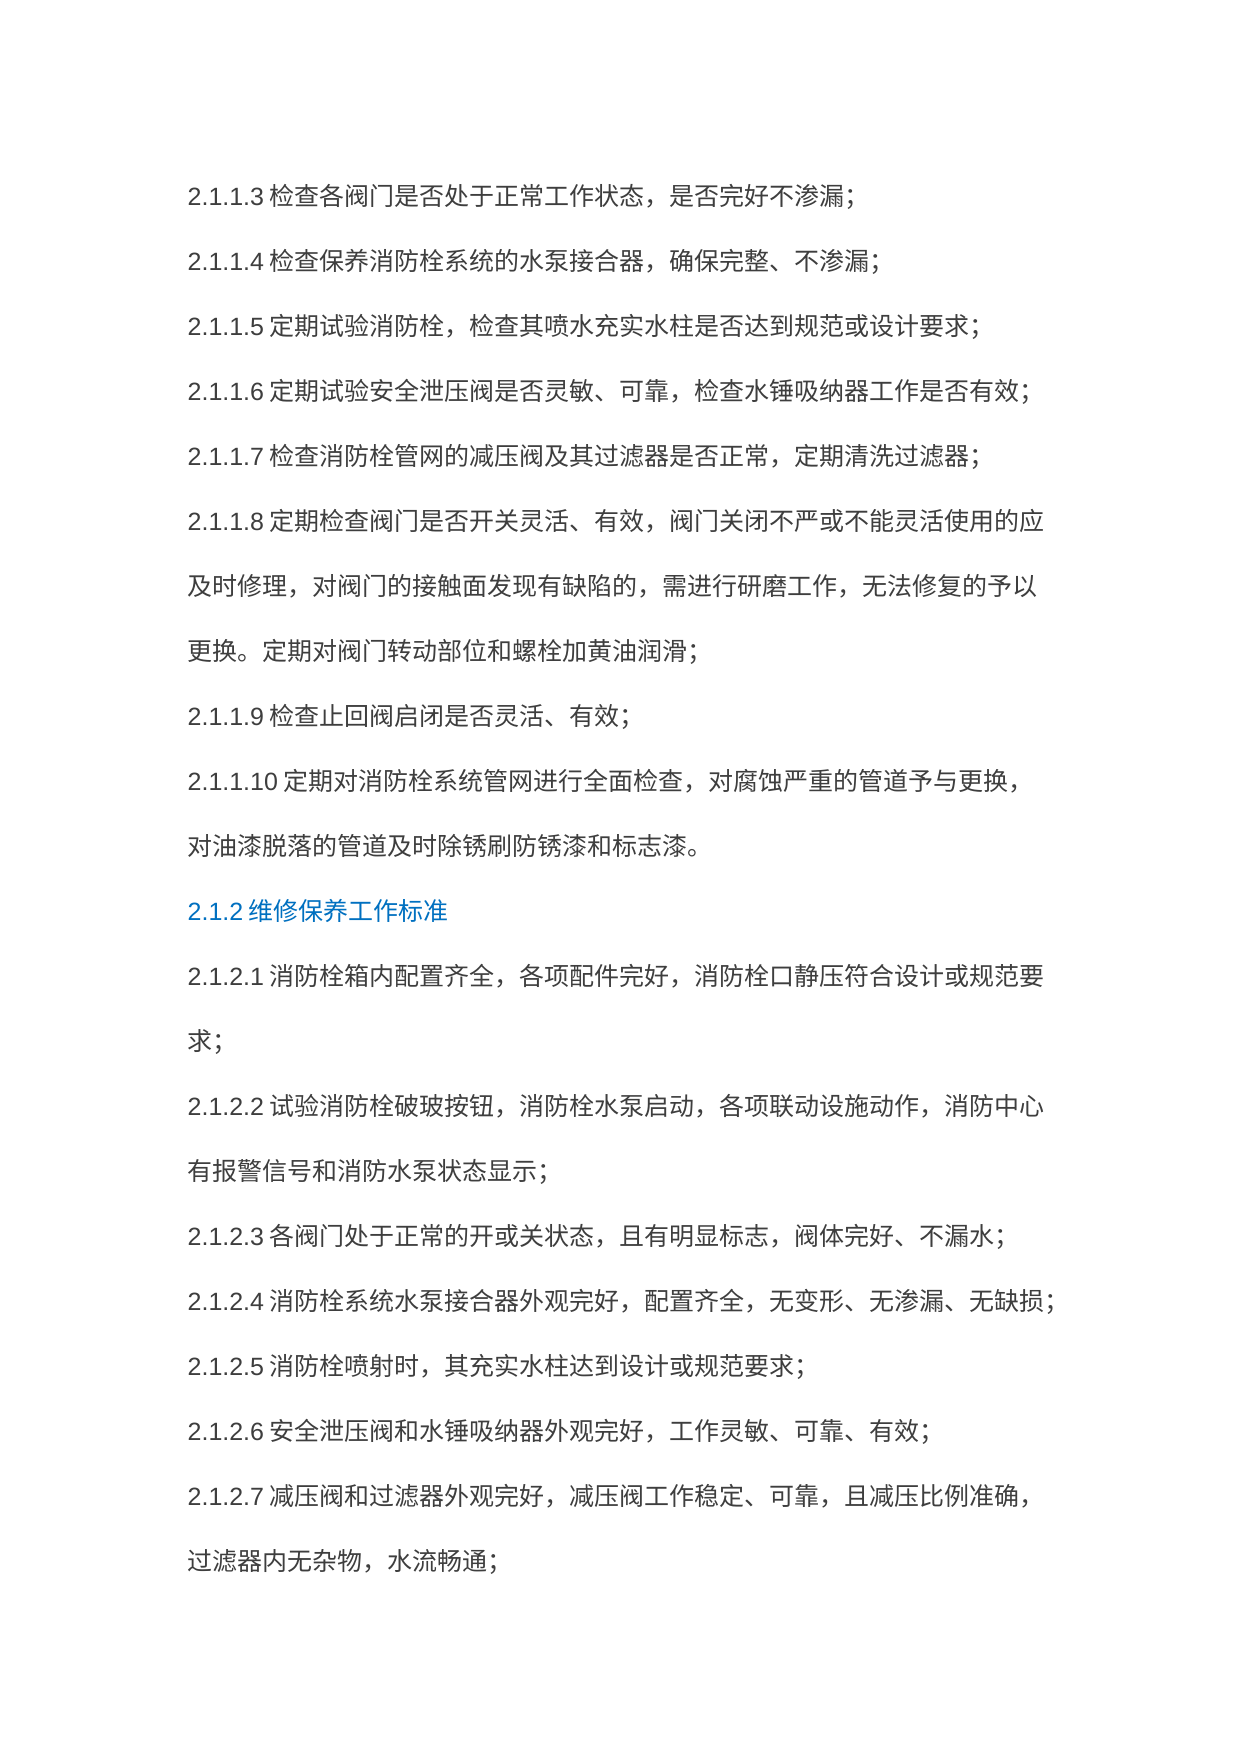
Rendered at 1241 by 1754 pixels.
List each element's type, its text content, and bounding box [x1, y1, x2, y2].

text 2.1.1.4检查保养消防栓系统的水泵接合器，确保完整、不渗漏； [187, 227, 1053, 292]
text 2.1.2.7减压阀和过滤器外观完好，减压阀工作稳定、可靠，且减压比例准确，过滤器内无杂物，水流畅通； [187, 1462, 1053, 1592]
text 2.1.2.2试验消防栓破玻按钮，消防栓水泵启动，各项联动设施动作，消防中心有报警信号和消防水泵状态显示； [187, 1072, 1053, 1202]
text 2.1.2.6安全泄压阀和水锤吸纳器外观完好，工作灵敏、可靠、有效； [187, 1397, 1053, 1462]
text 2.1.1.3检查各阀门是否处于正常工作状态，是否完好不渗漏； [187, 162, 1053, 227]
text 2.1.2.3各阀门处于正常的开或关状态，且有明显标志，阀体完好、不漏水； [187, 1202, 1053, 1267]
text 2.1.2.4消防栓系统水泵接合器外观完好，配置齐全，无变形、无渗漏、无缺损； [187, 1267, 1053, 1332]
text 2.1.2.5消防栓喷射时，其充实水柱达到设计或规范要求； [187, 1332, 1053, 1397]
text 2.1.2.1消防栓箱内配置齐全，各项配件完好，消防栓口静压符合设计或规范要求； [187, 942, 1053, 1072]
text 2.1.1.10定期对消防栓系统管网进行全面检查，对腐蚀严重的管道予与更换，对油漆脱落的管道及时除锈刷防锈漆和标志漆。 [187, 747, 1053, 877]
text 2.1.2维修保养工作标准 [187, 877, 1053, 942]
text 2.1.1.6定期试验安全泄压阀是否灵敏、可靠，检查水锤吸纳器工作是否有效； [187, 357, 1053, 422]
text 2.1.1.7检查消防栓管网的减压阀及其过滤器是否正常，定期清洗过滤器； [187, 422, 1053, 487]
text 2.1.1.5定期试验消防栓，检查其喷水充实水柱是否达到规范或设计要求； [187, 292, 1053, 357]
text 2.1.1.9检查止回阀启闭是否灵活、有效； [187, 682, 1053, 747]
text 2.1.1.8定期检查阀门是否开关灵活、有效，阀门关闭不严或不能灵活使用的应及时修理，对阀门的接触面发现有缺陷的，需进行研磨工作，无法修复的予以更换。定期对阀门转动部位和螺栓加黄油润滑； [187, 487, 1053, 682]
